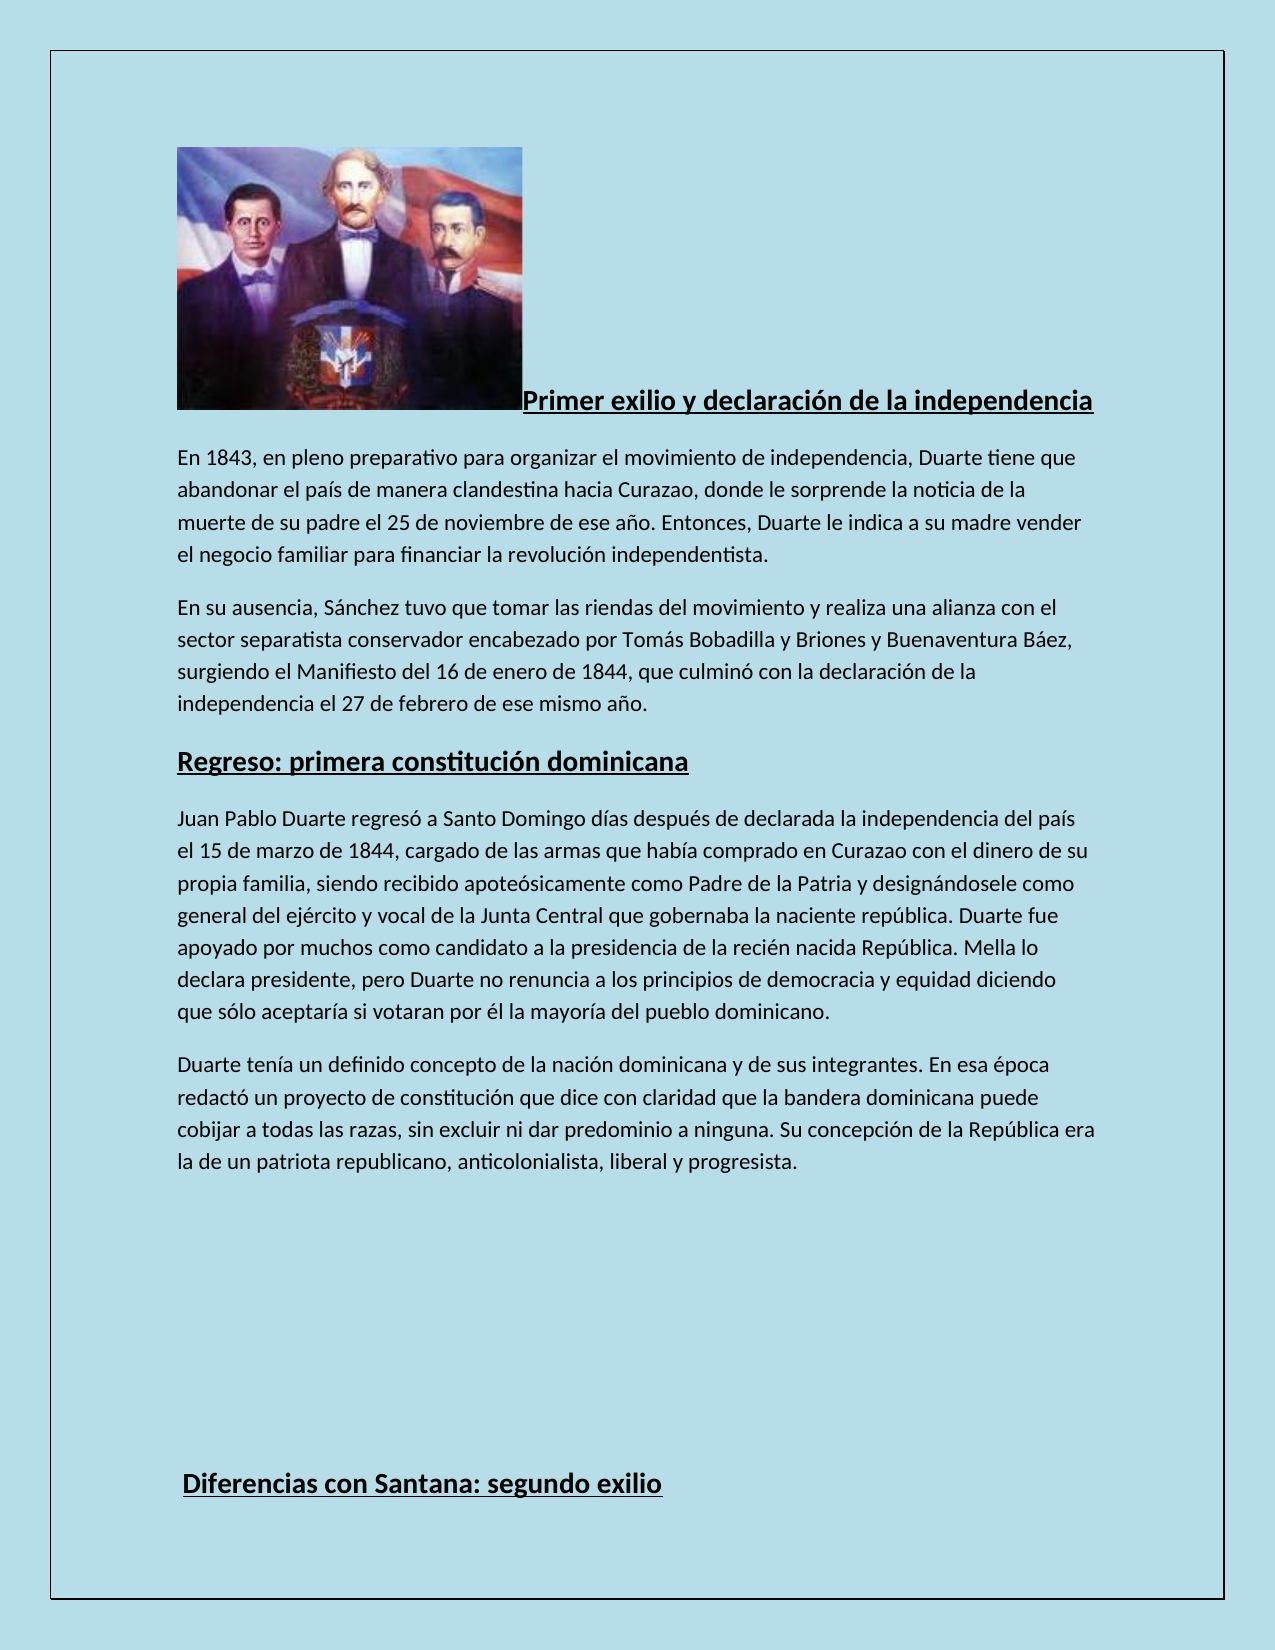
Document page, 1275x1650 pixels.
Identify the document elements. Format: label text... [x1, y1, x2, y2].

text En su ausencia, Sánchez tuvo que tomar las riendas del movimiento y realiza una alianza con el sector separatista conservador encabezado por Tomás Bobadilla y Briones y Buenaventura Báez, surgiendo el Manifiesto del 16 de enero de 1844, que culminó con la declaración de la independencia el 27 de febrero de ese mismo año. [177, 593, 1097, 718]
text Diferencias con Santana: segundo exilio [177, 1465, 1097, 1501]
text En 1843, en pleno preparativo para organizar el movimiento de independencia, Duarte tiene que abandonar el país de manera clandestina hacia Curazao, donde le sorprende la noticia de la muerte de su padre el 25 de noviembre de ese año. Entonces, Duarte le indica a su madre vender el negocio familiar para financiar la revolución independentista. [177, 443, 1097, 568]
text Regreso: primera constitución dominicana [177, 743, 1097, 778]
picture [177, 147, 523, 410]
text Duarte tenía un definido concepto de la nación dominicana y de sus integrantes. En esa época redactó un proyecto de constitución que dice con claridad que la bandera dominicana puede cobijar a todas las razas, sin excluir ni dar predominio a ninguna. Su concepción de la República era la de un patriota republicano, anticolonialista, liberal y progresista. [177, 1051, 1097, 1175]
text Juan Pablo Duarte regresó a Santo Domingo días después de declarada la independencia del país el 15 de marzo de 1844, cargado de las armas que había comprado en Curazao con el dinero de su propia familia, siendo recibido apoteósicamente como Padre de la Patria y designándosele como general del ejército y vocal de la Junta Central que gobernaba la naciente república. Duarte fue apoyado por muchos como candidato a la presidencia de la recién nacida República. Mella lo declara presidente, pero Duarte no renuncia a los principios de democracia y equidad diciendo que sólo aceptaría si votaran por él la mayoría del pueblo dominicano. [177, 804, 1097, 1026]
